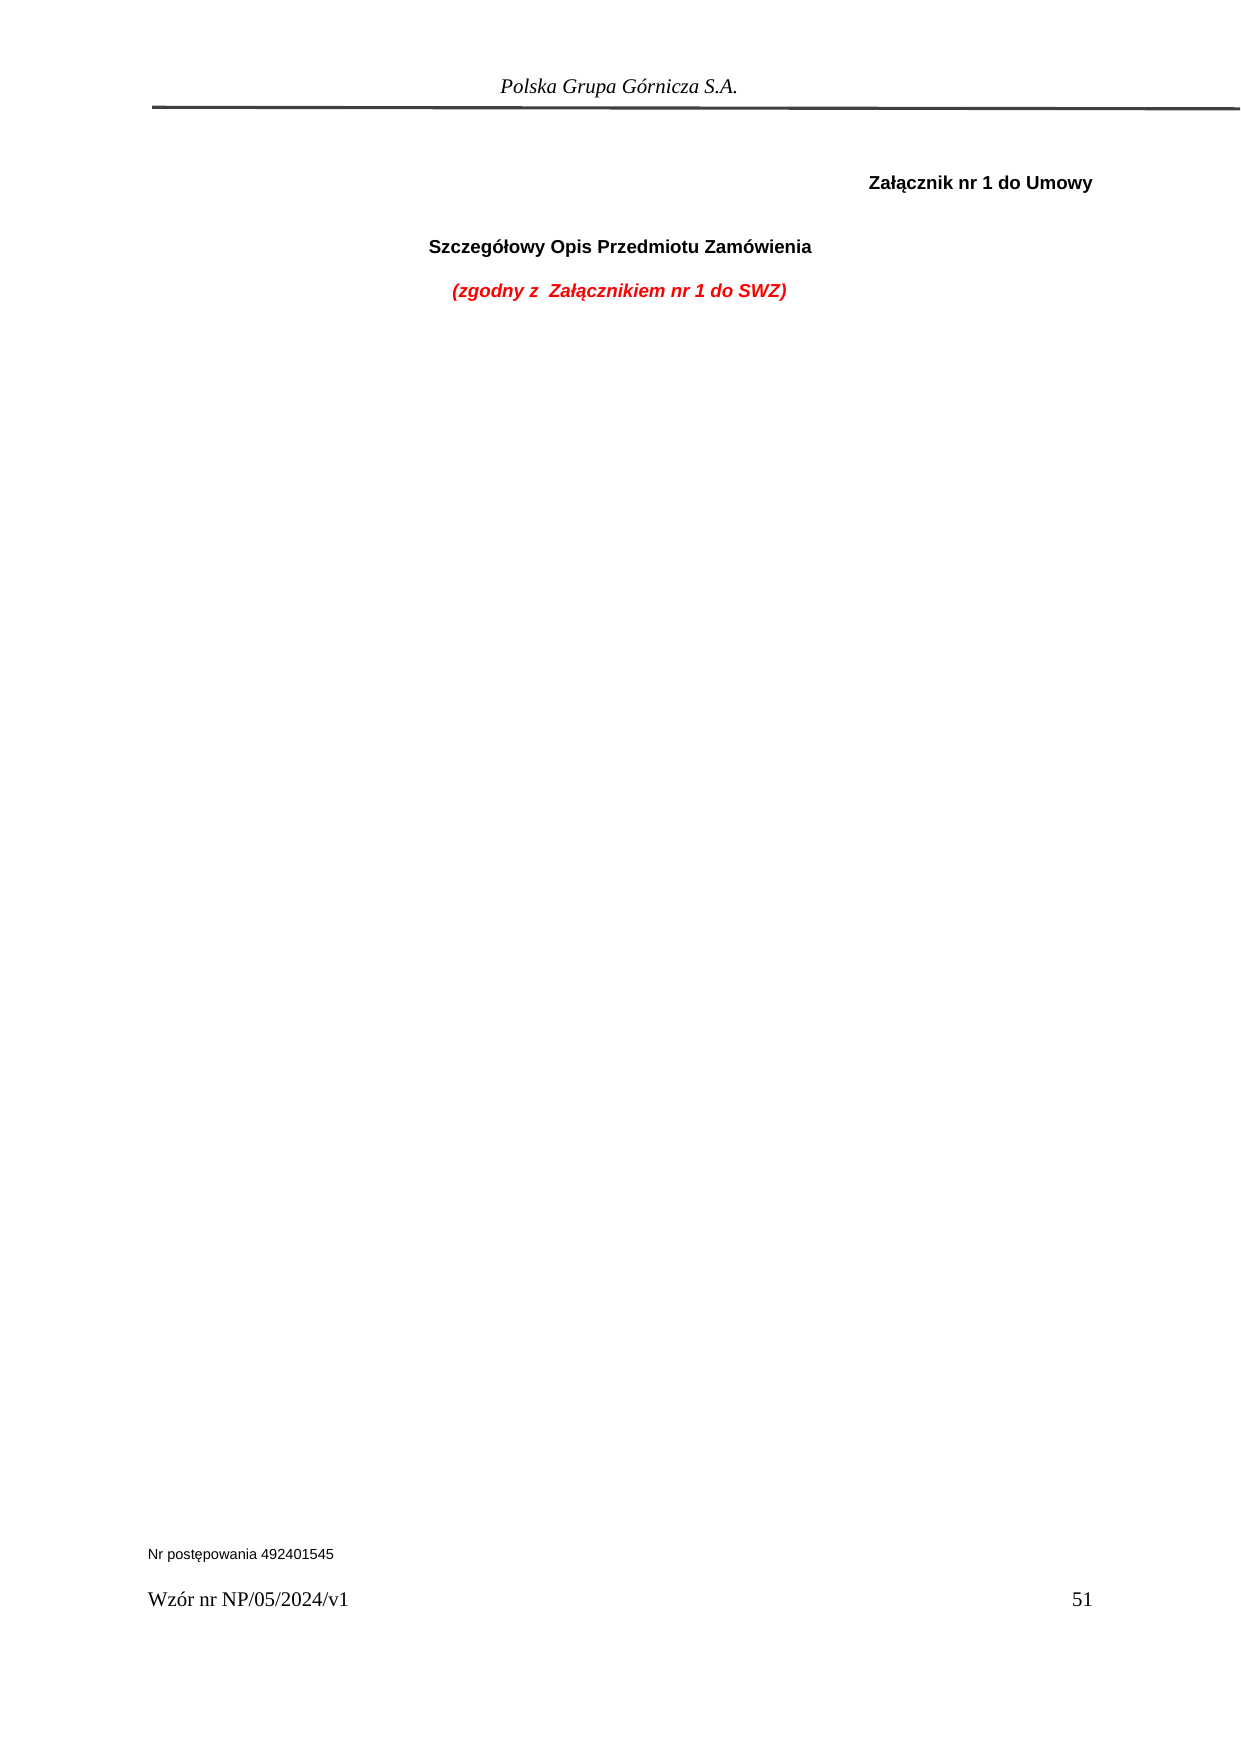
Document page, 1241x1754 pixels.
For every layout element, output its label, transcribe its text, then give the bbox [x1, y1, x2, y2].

text (zgodny z Załącznikiem nr 1 do SWZ) [148, 258, 1093, 301]
text Szczegółowy Opis Przedmiotu Zamówienia [148, 236, 1093, 258]
text Załącznik nr 1 do Umowy [148, 172, 1093, 193]
